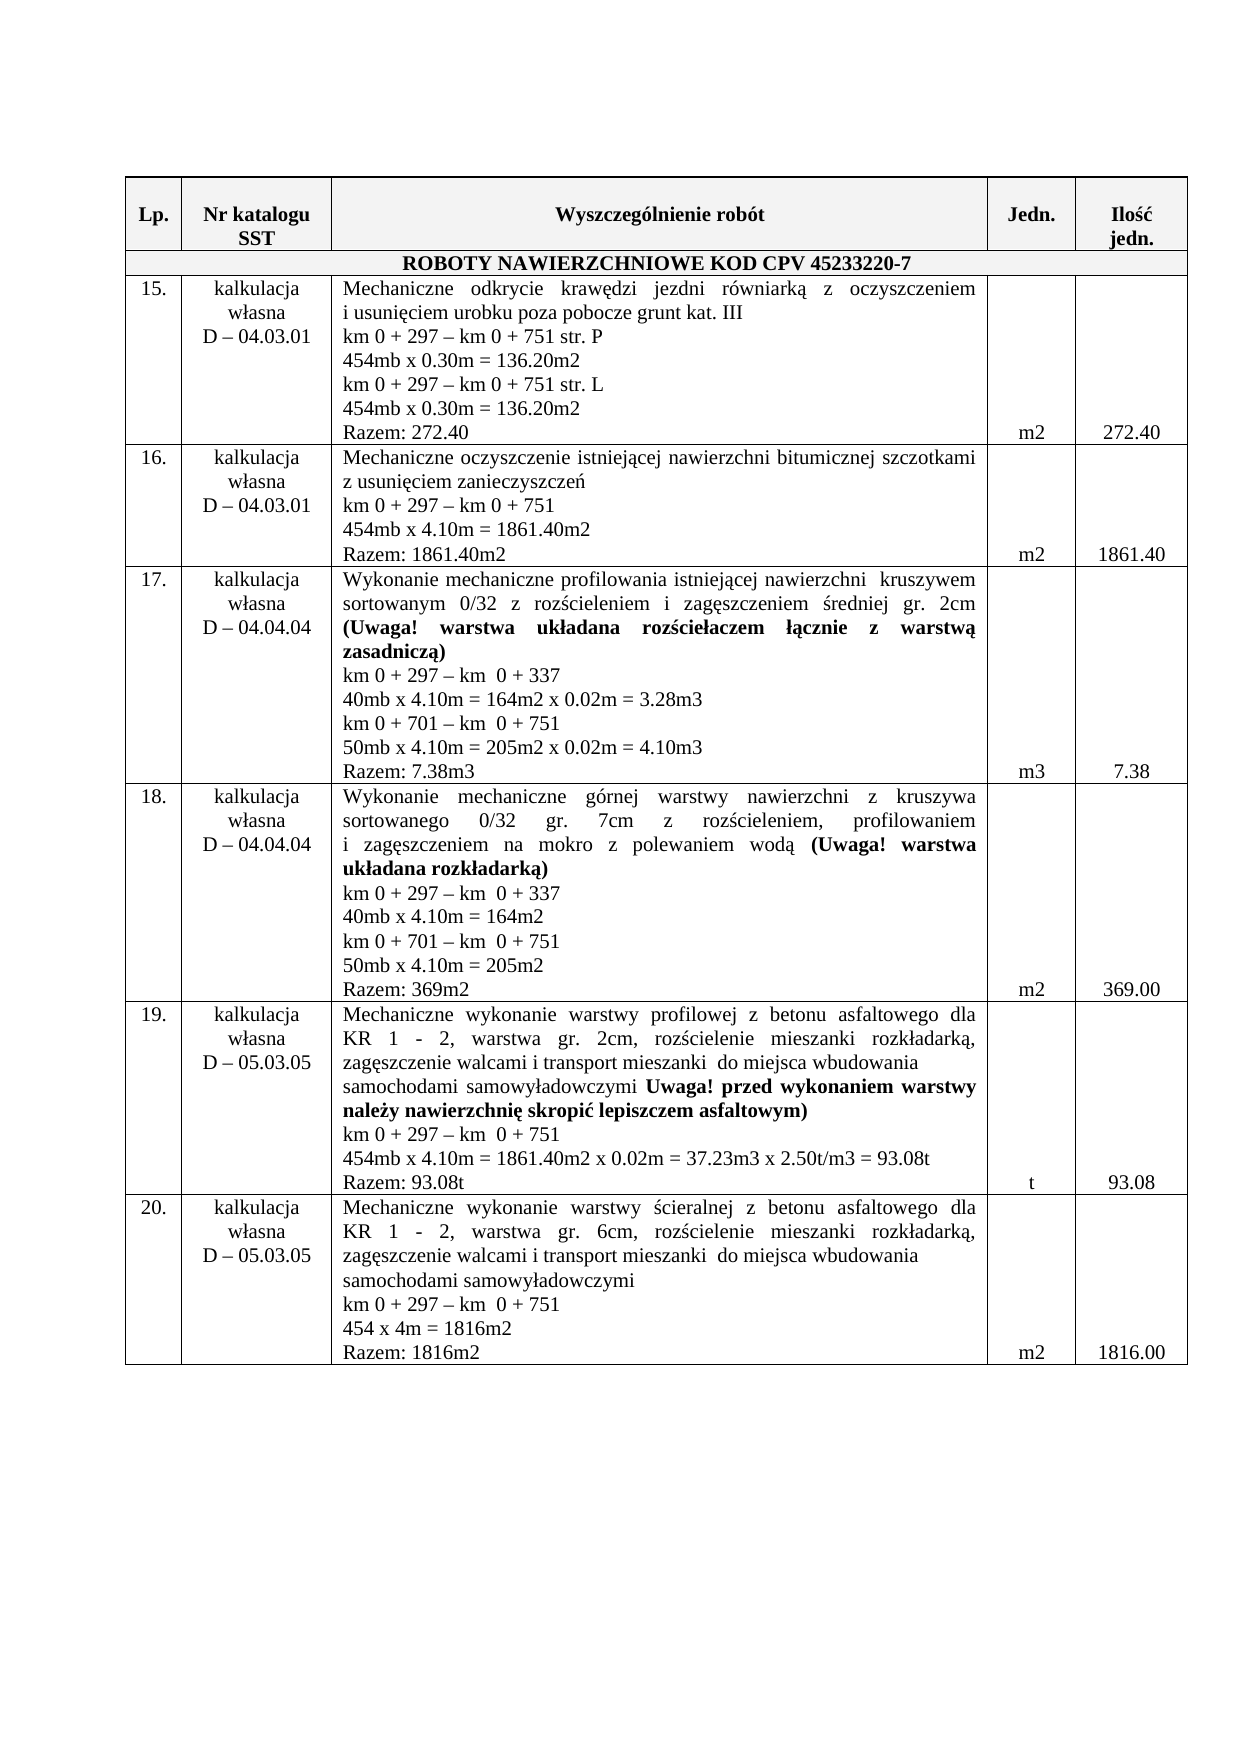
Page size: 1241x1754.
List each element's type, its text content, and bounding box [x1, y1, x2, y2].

table_header Jedn. [988, 178, 1075, 249]
table_cell 93.08 [1076, 1002, 1187, 1194]
table_cell m2 [988, 784, 1075, 1001]
table_cell 15. [126, 276, 181, 444]
table_header Wyszczególnienie robót [332, 178, 987, 249]
table_cell 272.40 [1076, 276, 1187, 444]
table_cell 19. [126, 1002, 181, 1194]
table_cell 1816.00 [1076, 1195, 1187, 1364]
table_cell kalkulacja własna D – 04.04.04 [182, 784, 331, 1001]
table_cell ROBOTY NAWIERZCHNIOWE KOD CPV 45233220-7 [126, 251, 1187, 275]
table_cell Wykonanie mechaniczne profilowania istniejącej nawierzchni kruszywem sortowanym 0/32 z rozścieleniem i zagęszczeniem średniej gr. 2cm (Uwaga! warstwa układana rozściełaczem łącznie z warstwą zasadniczą) km 0 + 297 – km 0 + 337 40mb x 4.10m = 164m2 x 0.02m = 3.28m3 km 0 + 701 – km 0 + 751 50mb x 4.10m = 205m2 x 0.02m = 4.10m3 Razem: 7.38m3 [332, 567, 987, 783]
table_cell Mechaniczne wykonanie warstwy profilowej z betonu asfaltowego dla KR 1 - 2, warstwa gr. 2cm, rozścielenie mieszanki rozkładarką, zagęszczenie walcami i transport mieszanki do miejsca wbudowania samochodami samowyładowczymi Uwaga! przed wykonaniem warstwy należy nawierzchnię skropić lepiszczem asfaltowym) km 0 + 297 – km 0 + 751 454mb x 4.10m = 1861.40m2 x 0.02m = 37.23m3 x 2.50t/m3 = 93.08t Razem: 93.08t [332, 1002, 987, 1194]
table_cell m2 [988, 1195, 1075, 1364]
table_cell kalkulacja własna D – 05.03.05 [182, 1195, 331, 1364]
table_cell kalkulacja własna D – 05.03.05 [182, 1002, 331, 1194]
table_header Nr katalogu SST [182, 178, 331, 249]
table_cell 369.00 [1076, 784, 1187, 1001]
table_cell m2 [988, 276, 1075, 444]
table_cell Mechaniczne odkrycie krawędzi jezdni równiarką z oczyszczeniem i usunięciem urobku poza pobocze grunt kat. III km 0 + 297 – km 0 + 751 str. P 454mb x 0.30m = 136.20m2 km 0 + 297 – km 0 + 751 str. L 454mb x 0.30m = 136.20m2 Razem: 272.40m: 1119.60 26345.8asfaltejącąm2 [332, 276, 987, 444]
table_cell Wykonanie mechaniczne górnej warstwy nawierzchni z kruszywa sortowanego 0/32 gr. 7cm z rozścieleniem, profilowaniem i zagęszczeniem na mokro z polewaniem wodą (Uwaga! warstwa układana rozkładarką) km 0 + 297 – km 0 + 337 40mb x 4.10m = 164m2 km 0 + 701 – km 0 + 751 50mb x 4.10m = 205m2 Razem: 369m2 [332, 784, 987, 1001]
table_cell m2 [988, 445, 1075, 566]
table_cell Mechaniczne wykonanie warstwy ścieralnej z betonu asfaltowego dla KR 1 - 2, warstwa gr. 6cm, rozścielenie mieszanki rozkładarką, zagęszczenie walcami i transport mieszanki do miejsca wbudowania samochodami samowyładowczymi km 0 + 297 – km 0 + 751 454 x 4m = 1816m2 Razem: 1816m2 [332, 1195, 987, 1364]
table_cell 16. [126, 445, 181, 566]
table_cell m3 [988, 567, 1075, 783]
table_cell 20. [126, 1195, 181, 1364]
table_cell 18. [126, 784, 181, 1001]
table_cell kalkulacja własna D – 04.03.01 [182, 276, 331, 444]
table_cell 7.38 [1076, 567, 1187, 783]
table_cell kalkulacja własna D – 04.03.01 [182, 445, 331, 566]
table_cell kalkulacja własna D – 04.04.04 [182, 567, 331, 783]
table_cell 17. [126, 567, 181, 783]
table_header Ilość jedn. [1076, 178, 1187, 249]
table_header Lp. [126, 178, 181, 249]
table_cell 1861.40 [1076, 445, 1187, 566]
table_cell Mechaniczne oczyszczenie istniejącej nawierzchni bitumicznej szczotkami z usunięciem zanieczyszczeń km 0 + 297 – km 0 + 751 454mb x 4.10m = 1861.40m2 Razem: 1861.40m2 [332, 445, 987, 566]
table_cell t [988, 1002, 1075, 1194]
